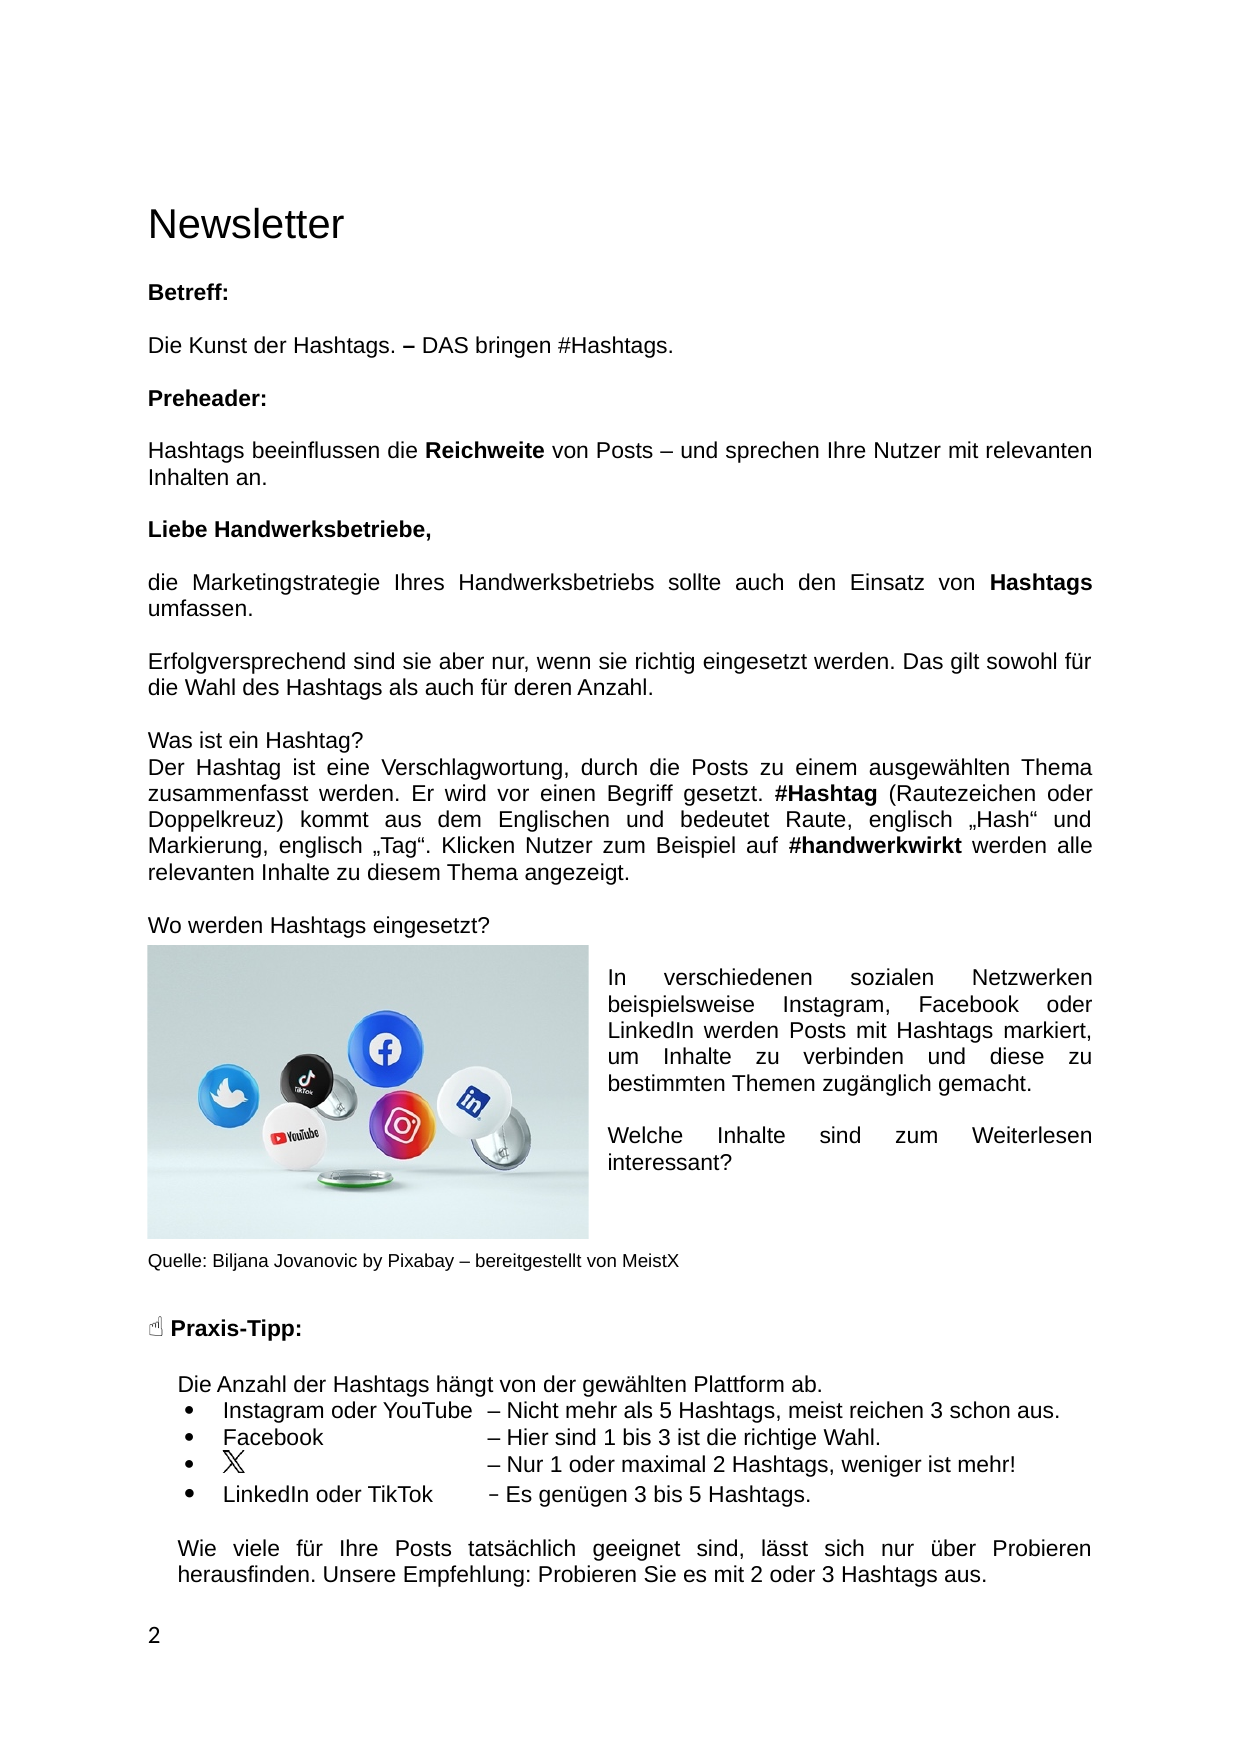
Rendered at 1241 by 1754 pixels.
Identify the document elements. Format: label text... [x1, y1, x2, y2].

text ☝️ Praxis-Tipp: [148, 1308, 1093, 1345]
picture [147, 945, 589, 1239]
text Die Anzahl der Hashtags hängt von der gewählten Plattform ab. [148, 1371, 1093, 1397]
text Hashtags beeinflussen die Reichweite von Posts – und sprechen Ihre Nutzer mit relevanten Inhalten an. [148, 437, 1093, 490]
text Betreff: [148, 279, 1093, 305]
text Quelle: Biljana Jovanovic by Pixabay – bereitgestellt von MeistX [148, 1225, 1093, 1271]
text Erfolgversprechend sind sie aber nur, wenn sie richtig eingesetzt werden. Das gilt sowohl für die Wahl des Hashtags als auch für deren Anzahl. [148, 648, 1093, 701]
text die Marketingstrategie Ihres Handwerksbetriebs sollte auch den Einsatz von Hashtags umfassen. [148, 569, 1093, 622]
text Die Kunst der Hashtags. – DAS bringen #Hashtags. [148, 332, 1093, 358]
text In verschiedenen sozialen Netzwerken beispielsweise Instagram, Facebook oder LinkedIn werden Posts mit Hashtags markiert, um Inhalte zu verbinden und diese zu bestimmten Themen zugänglich gemacht. [589, 964, 1093, 1096]
list Instagram oder YouTube – Nicht mehr als 5 Hashtags, meist reichen 3 schon aus. [185, 1397, 1093, 1424]
list Facebook – Hier sind 1 bis 3 ist die richtige Wahl. [185, 1424, 1093, 1450]
text Welche Inhalte sind zum Weiterlesen interessant? [589, 1122, 1093, 1175]
list – Nur 1 oder maximal 2 Hashtags, weniger ist mehr! [185, 1450, 1093, 1478]
picture [222, 1450, 245, 1473]
text Preheader: [148, 384, 1093, 411]
list LinkedIn oder TikTok – Es genügen 3 bis 5 Hashtags. [185, 1478, 1093, 1508]
text Wo werden Hashtags eingesetzt? [148, 912, 1093, 938]
text Was ist ein Hashtag? [148, 727, 1093, 753]
text Wie viele für Ihre Posts tatsächlich geeignet sind, lässt sich nur über Probieren herausfinden. Unsere Empfehlung: Probieren Sie es mit 2 oder 3 Hashtags aus. [177, 1534, 1093, 1587]
text Der Hashtag ist eine Verschlagwortung, durch die Posts zu einem ausgewählten Thema zusammenfasst werden. Er wird vor einen Begriff gesetzt. #Hashtag (Rautezeichen oder Doppelkreuz) kommt aus dem Englischen und bedeutet Raute, englisch „Hash“ und Markierung, englisch „Tag“. Klicken Nutzer zum Beispiel auf #handwerkwirkt werden alle relevanten Inhalte zu diesem Thema angezeigt. [148, 753, 1093, 885]
text Liebe Handwerksbetriebe, [148, 516, 1093, 543]
subtitle Newsletter [148, 199, 1093, 247]
